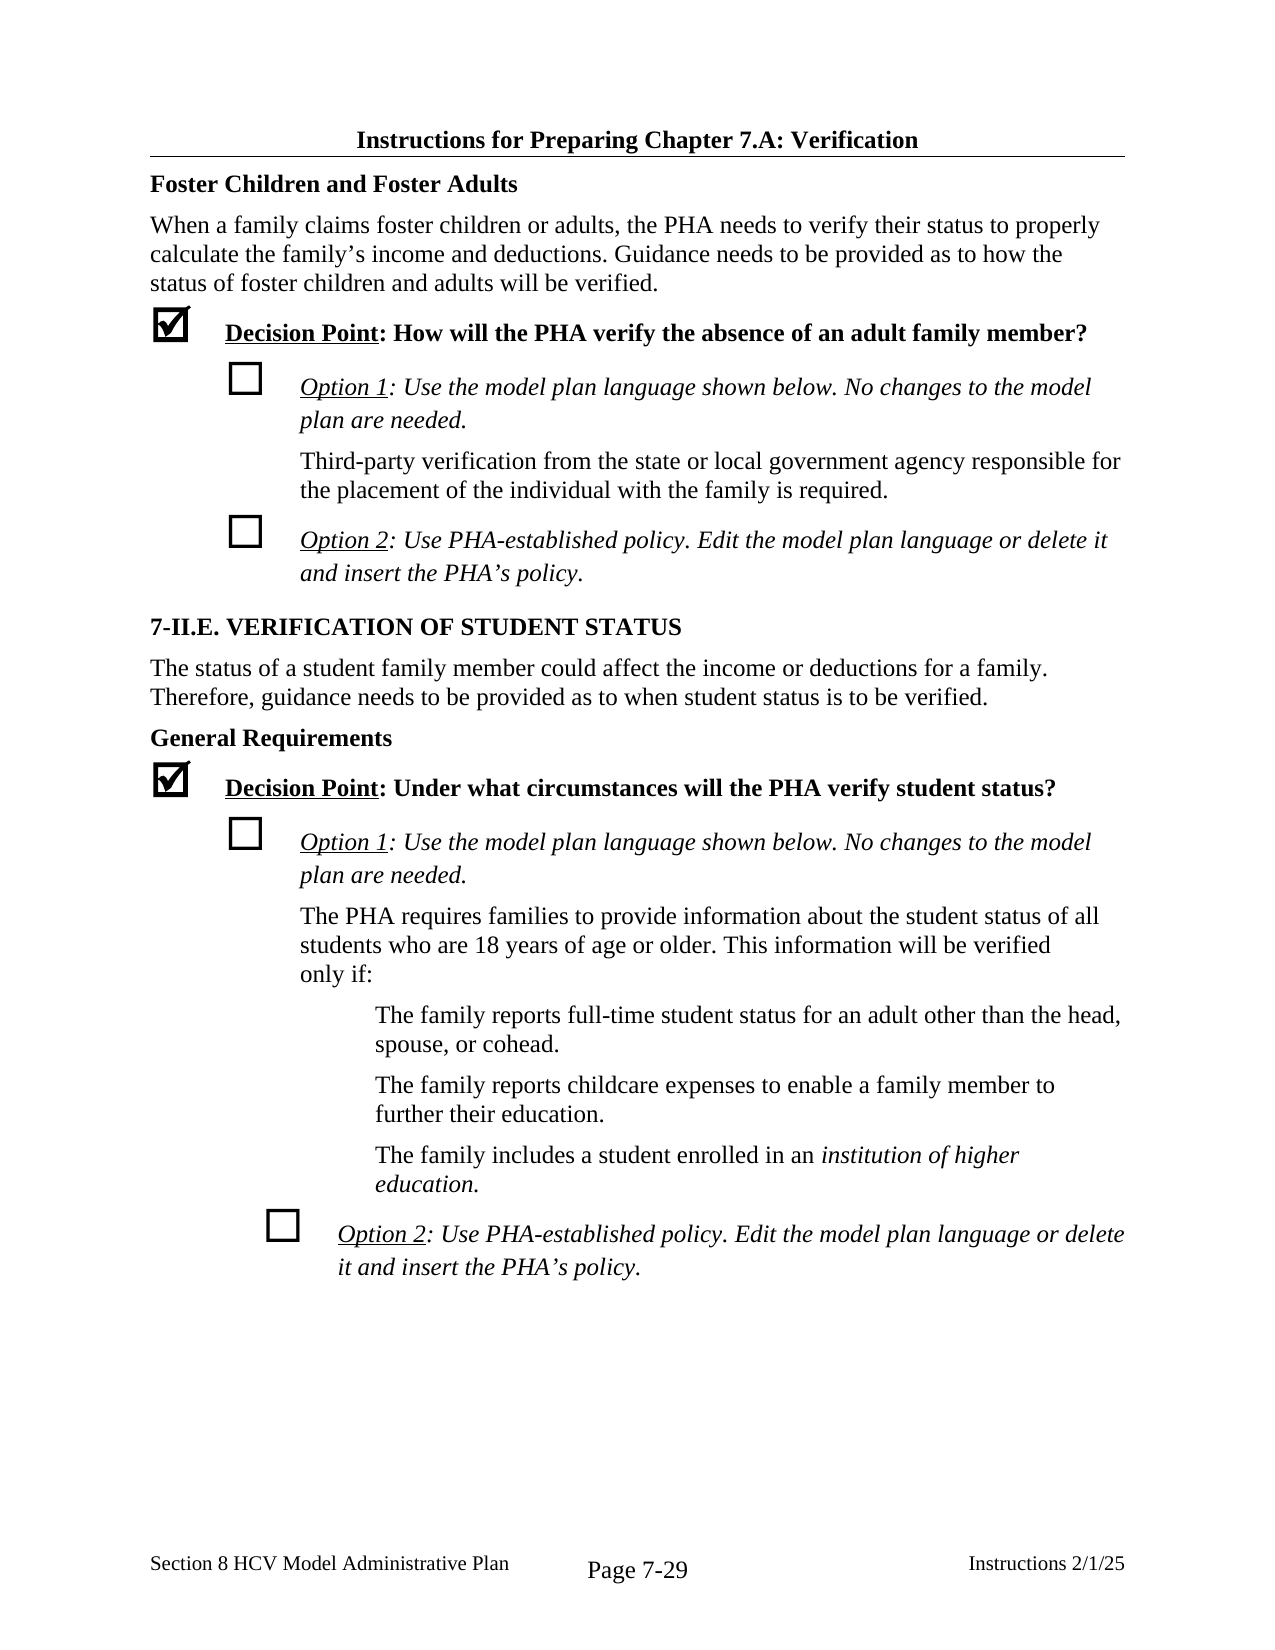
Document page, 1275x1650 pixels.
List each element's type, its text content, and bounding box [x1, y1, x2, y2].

text The family includes a student enrolled in an institution of higher education. [375, 1140, 1125, 1198]
text Option 2: Use PHA-established policy. Edit the model plan language or delete it and insert the PHA’s policy. [225, 516, 1125, 587]
text Third-party verification from the state or local government agency responsible for the placement of the individual with the family is required. [300, 446, 1125, 504]
text Option 2: Use PHA-established policy. Edit the model plan language or delete it and insert the PHA’s policy. [262, 1210, 1125, 1281]
text The family reports childcare expenses to enable a family member to further their education. [375, 1070, 1125, 1128]
text Option 1: Use the model plan language shown below. No changes to the model plan are needed. [225, 818, 1125, 889]
text Option 1: Use the model plan language shown below. No changes to the model plan are needed. [225, 363, 1125, 434]
text The family reports full-time student status for an adult other than the head, spouse, or cohead. [375, 1000, 1125, 1058]
text 7-II.E. VERIFICATION OF STUDENT STATUS [150, 612, 1125, 641]
text Foster Children and Foster Adults [150, 169, 1125, 198]
text The status of a student family member could affect the income or deductions for a family. Therefore, guidance needs to be provided as to when student status is to be verified. [150, 653, 1125, 711]
text Decision Point: How will the PHA verify the absence of an adult family member? [150, 309, 1125, 351]
text Decision Point: Under what circumstances will the PHA verify student status? [150, 764, 1125, 806]
text The PHA requires families to provide information about the student status of all students who are 18 years of age or older. This information will be verified only if: [300, 901, 1125, 988]
text General Requirements [150, 723, 1125, 752]
text When a family claims foster children or adults, the PHA needs to verify their status to properly calculate the family’s income and deductions. Guidance needs to be provided as to how the status of foster children and adults will be verified. [150, 211, 1125, 297]
